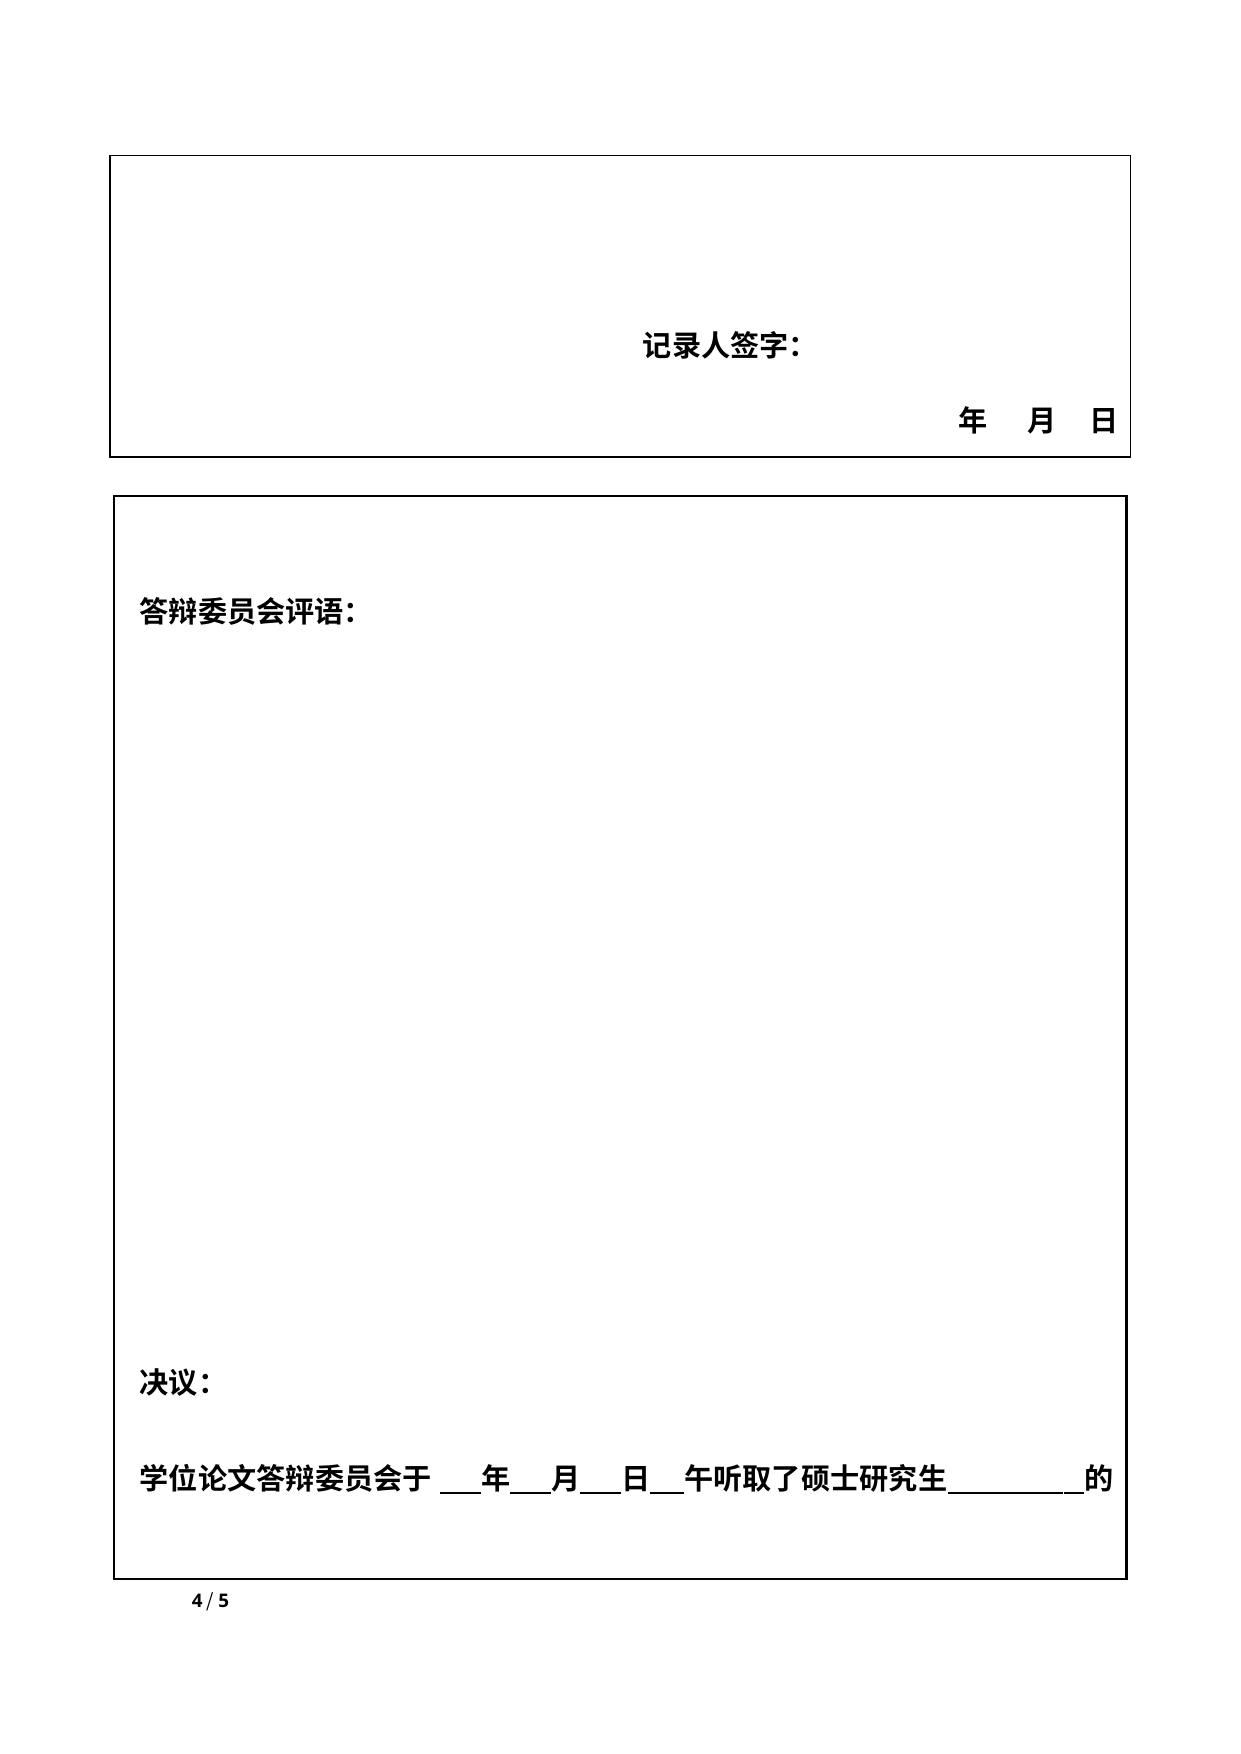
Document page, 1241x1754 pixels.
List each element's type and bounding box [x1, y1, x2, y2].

table_cell [111, 156, 1130, 456]
table_header [115, 497, 1125, 1578]
